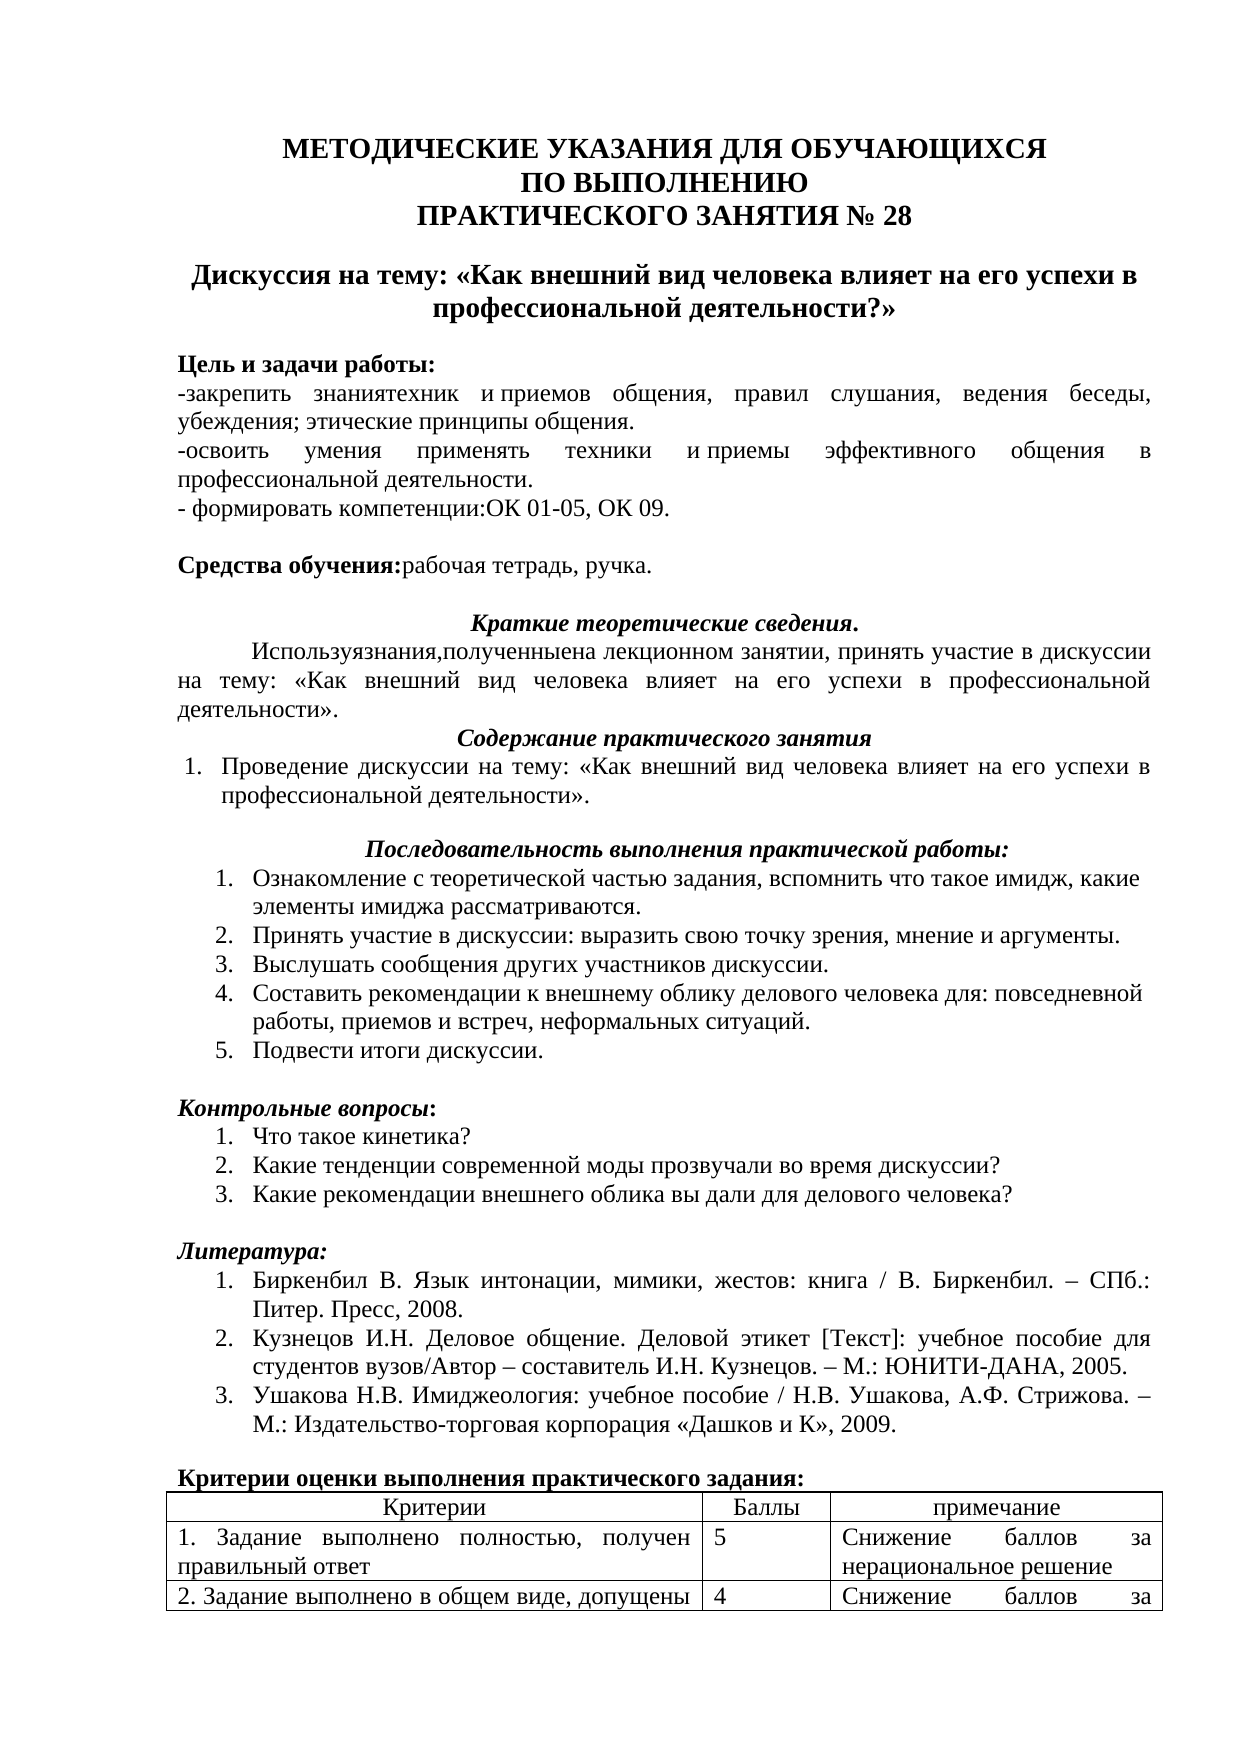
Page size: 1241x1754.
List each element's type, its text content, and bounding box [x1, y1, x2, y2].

text ПРАКТИЧЕСКОГО ЗАНЯТИЯ № 28 [177, 198, 1152, 232]
list Принять участие в дискуссии: выразить свою точку зрения, мнение и аргументы. [215, 920, 1152, 949]
list Какие рекомендации внешнего облика вы дали для делового человека? [215, 1179, 1152, 1208]
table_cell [831, 1581, 1162, 1609]
table_cell Снижение баллов за нерациональное решение [831, 1522, 1162, 1580]
list Кузнецов И.Н. Деловое общение. Деловой этикет [Текст]: учебное пособие для студентов вузов/Автор – составитель И.Н. Кузнецов. – М.: ЮНИТИ-ДАНА, 2005. [215, 1323, 1152, 1380]
table_cell 4 [703, 1581, 830, 1609]
text Критерии оценки выполнения практического задания: [177, 1463, 1152, 1491]
table_cell 1. Задание выполнено полностью, получен правильный ответ [167, 1522, 702, 1580]
list Ушакова Н.В. Имиджеология: учебное пособие / Н.В. Ушакова, А.Ф. Стрижова. – М.: Издательство-торговая корпорация «Дашков и К», 2009. [215, 1380, 1152, 1438]
text МЕТОДИЧЕСКИЕ УКАЗАНИЯ ДЛЯ ОБУЧАЮЩИХСЯ [177, 131, 1152, 165]
text ПО ВЫПОЛНЕНИЮ [177, 165, 1152, 198]
text Содержание практического занятия [177, 723, 1152, 751]
table_header примечание [831, 1493, 1162, 1521]
list Ознакомление с теоретической частью задания, вспомнить что такое имидж, какие элементы имиджа рассматриваются. [215, 863, 1152, 920]
text Контрольные вопросы: [177, 1093, 1152, 1121]
text Используязнания,полученныена лекционном занятии, принять участие в дискуссии на тему: «Как внешний вид человека влияет на его успехи в профессиональной деятельности». [177, 636, 1152, 723]
list Составить рекомендации к внешнему облику делового человека для: повседневной работы, приемов и встреч, неформальных ситуаций. [215, 978, 1152, 1035]
list Подвести итоги дискуссии. [215, 1035, 1152, 1064]
table_header Баллы [703, 1493, 830, 1521]
text Последовательность выполнения практической работы: [177, 834, 1152, 863]
text - формировать компетенции:ОК 01-05, ОК 09. [177, 493, 1152, 521]
list Что такое кинетика? [215, 1121, 1152, 1150]
text Литература: [177, 1236, 1152, 1265]
list Биркенбил В. Язык интонации, мимики, жестов: книга / В. Биркенбил. – СПб.: Питер. Пресс, 2008. [215, 1265, 1152, 1323]
text Краткие теоретические сведения. [177, 608, 1152, 636]
list Выслушать сообщения других участников дискуссии. [215, 949, 1152, 978]
list Проведение дискуссии на тему: «Как внешний вид человека влияет на его успехи в профессиональной деятельности». [183, 751, 1152, 809]
text -освоить умения применять техники и приемы эффективного общения в профессиональной деятельности. [177, 435, 1152, 493]
text Цель и задачи работы: [177, 349, 1152, 378]
list Какие тенденции современной моды прозвучали во время дискуссии? [215, 1150, 1152, 1179]
table_cell 5 [703, 1522, 830, 1580]
text Дискуссия на тему: «Как внешний вид человека влияет на его успехи в профессиональной деятельности?» [177, 257, 1152, 324]
table_header Критерии [167, 1493, 702, 1521]
list -закрепить знаниятехник и приемов общения, правил слушания, ведения беседы, убеждения; этические принципы общения. [177, 378, 1152, 435]
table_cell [167, 1581, 702, 1609]
text Средства обучения:рабочая тетрадь, ручка. [177, 550, 1152, 579]
